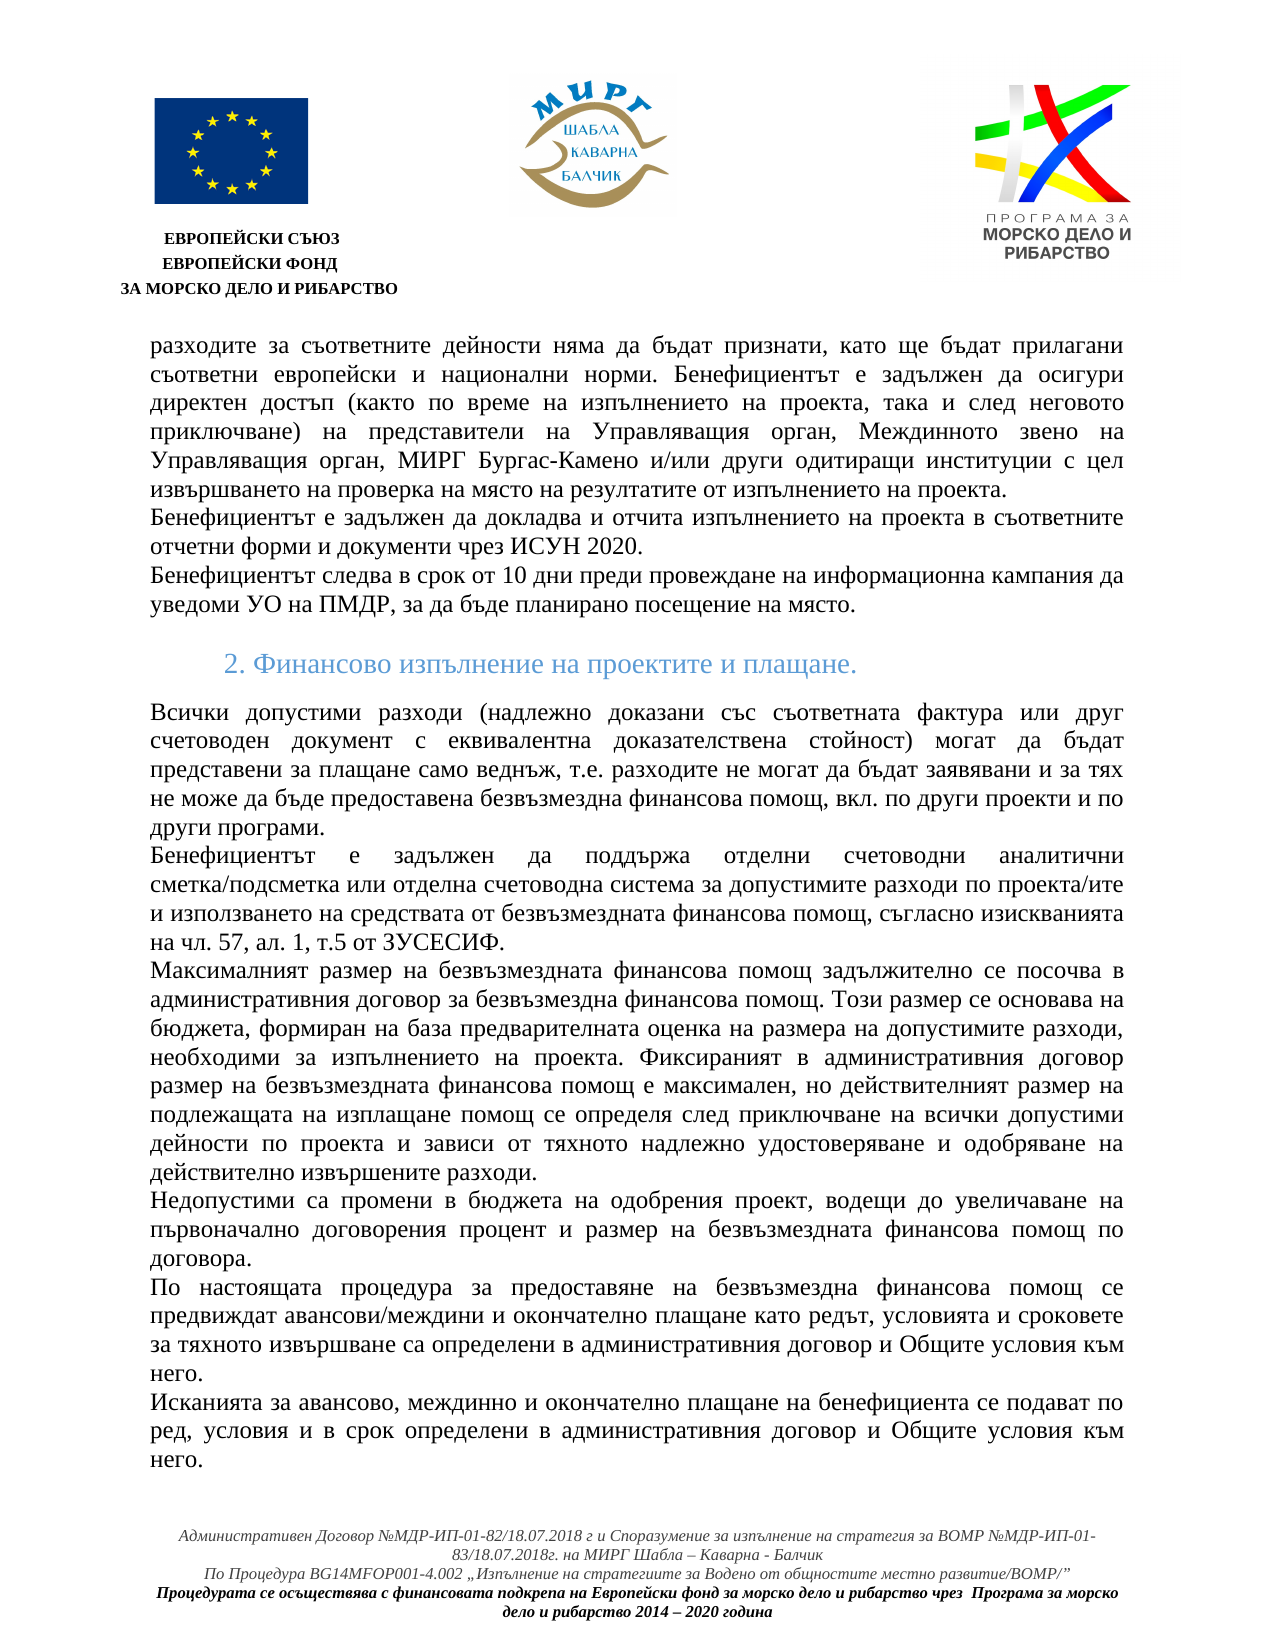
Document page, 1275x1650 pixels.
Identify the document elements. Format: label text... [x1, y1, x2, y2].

text Всички допустими разходи (надлежно доказани със съответната фактура или друг счетоводен документ с еквивалентна доказателствена стойност) могат да бъдат представени за плащане само веднъж, т.е. разходите не могат да бъдат заявявани и за тях не може да бъде предоставена безвъзмездна финансова помощ, вкл. по други проекти и по други програми. [150, 697, 1125, 840]
picture [509, 73, 677, 217]
text Исканията за авансово, междинно и окончателно плащане на бенефициента се подават по ред, условия и в срок определени в административния договор и Общите условия към него. [150, 1387, 1125, 1473]
text Бенефициентът е задължен да поддържа отделни счетоводни аналитични сметка/подсметка или отделна счетоводна система за допустимите разходи по проекта/ите и използването на средствата от безвъзмездната финансова помощ, съгласно изискванията на чл. 57, ал. 1, т.5 от ЗУСЕСИФ. [150, 840, 1125, 955]
text Недопустими са промени в бюджета на одобрения проект, водещи до увеличаване на първоначално договорения процент и размер на безвъзмездната финансова помощ по договора. [150, 1185, 1125, 1272]
picture [920, 54, 1181, 282]
text 2. Финансово изпълнение на проектите и плащане. [150, 646, 1125, 680]
text Максималният размер на безвъзмездната финансова помощ задължително се посочва в административния договор за безвъзмездна финансова помощ. Този размер се основава на бюджета, формиран на база предварителната оценка на размера на допустимите разходи, необходими за изпълнението на проекта. Фиксираният в административния договор размер на безвъзмездната финансова помощ е максимален, но действителният размер на подлежащата на изплащане помощ се определя след приключване на всички допустими дейности по проекта и зависи от тяхното надлежно удостоверяване и одобряване на действително извършените разходи. [150, 955, 1125, 1185]
text По настоящата процедура за предоставяне на безвъзмездна финансова помощ се предвиждат авансови/междини и окончателно плащане като редът, условията и сроковете за тяхното извършване са определени в административния договор и Общите условия към него. [150, 1272, 1125, 1387]
text Бенефициентът е задължен да докладва и отчита изпълнението на проекта в съответните отчетни форми и документи чрез ИСУН 2020. [150, 502, 1125, 560]
text Бенефициентът следва в срок от 10 дни преди провеждане на информационна кампания да уведоми УО на ПМДР, за да бъде планирано посещение на място. [150, 560, 1125, 617]
